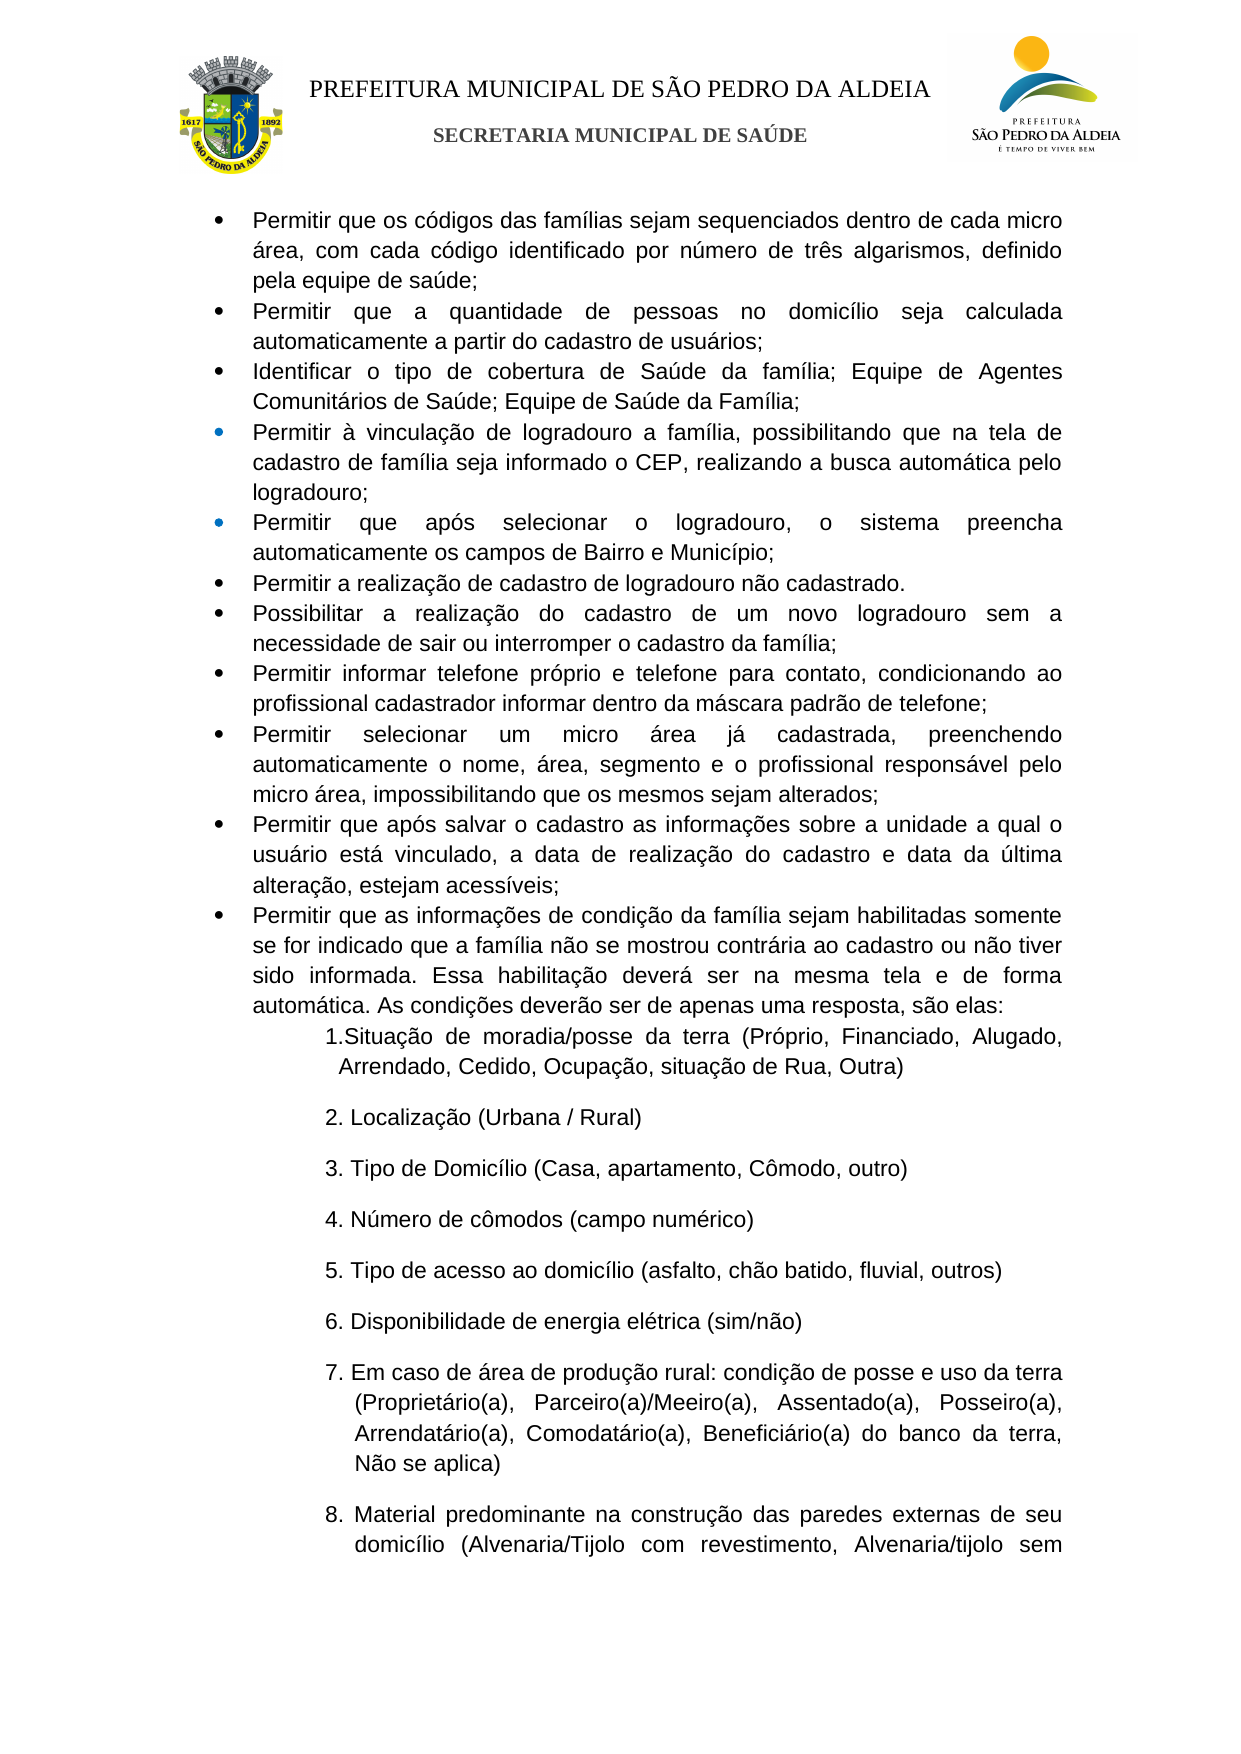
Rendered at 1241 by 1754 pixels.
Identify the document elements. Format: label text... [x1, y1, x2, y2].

list Permitir à vinculação de logradouro a família, possibilitando que na tela de cadastro de família seja informado o CEP, realizando a busca automática pelo logradouro; [215, 418, 1063, 505]
list Permitir informar telefone próprio e telefone para contato, condicionando ao profissional cadastrador informar dentro da máscara padrão de telefone; [215, 660, 1063, 717]
text 1.Situação de moradia/posse da terra (Próprio, Financiado, Alugado, Arrendado, Cedido, Ocupação, situação de Rua, Outra) [325, 1023, 1063, 1079]
picture [179, 56, 283, 174]
picture [947, 33, 1138, 162]
list Permitir que após selecionar o logradouro, o sistema preencha automaticamente os campos de Bairro e Município; [215, 509, 1063, 566]
text 6. Disponibilidade de energia elétrica (sim/não) [250, 1308, 1063, 1334]
text 4. Número de cômodos (campo numérico) [250, 1206, 1063, 1232]
list Possibilitar a realização do cadastro de um novo logradouro sem a necessidade de sair ou interromper o cadastro da família; [215, 600, 1063, 656]
list Permitir que a quantidade de pessoas no domicílio seja calculada automaticamente a partir do cadastro de usuários; [215, 298, 1063, 354]
list Permitir que as informações de condição da família sejam habilitadas somente se for indicado que a família não se mostrou contrária ao cadastro ou não tiver sido informada. Essa habilitação deverá ser na mesma tela e de forma automática. As condições deverão ser de apenas uma resposta, são elas: [215, 902, 1063, 1019]
text 7. Em caso de área de produção rural: condição de posse e uso da terra (Proprietário(a), Parceiro(a)/Meeiro(a), Assentado(a), Posseiro(a), Arrendatário(a), Comodatário(a), Beneficiário(a) do banco da terra, Não se aplica) [325, 1359, 1063, 1476]
list Permitir que os códigos das famílias sejam sequenciados dentro de cada micro área, com cada código identificado por número de três algarismos, definido pela equipe de saúde; [215, 207, 1063, 294]
list Permitir a realização de cadastro de logradouro não cadastrado. [215, 569, 1063, 596]
text 5. Tipo de acesso ao domicílio (asfalto, chão batido, fluvial, outros) [250, 1257, 1063, 1283]
list Permitir selecionar um micro área já cadastrada, preenchendo automaticamente o nome, área, segmento e o profissional responsável pelo micro área, impossibilitando que os mesmos sejam alterados; [215, 721, 1063, 807]
list Permitir que após salvar o cadastro as informações sobre a unidade a qual o usuário está vinculado, a data de realização do cadastro e data da última alteração, estejam acessíveis; [215, 811, 1063, 898]
text 3. Tipo de Domicílio (Casa, apartamento, Cômodo, outro) [250, 1155, 1063, 1181]
list Identificar o tipo de cobertura de Saúde da família; Equipe de Agentes Comunitários de Saúde; Equipe de Saúde da Família; [215, 358, 1063, 415]
text 2. Localização (Urbana / Rural) [250, 1104, 1063, 1130]
